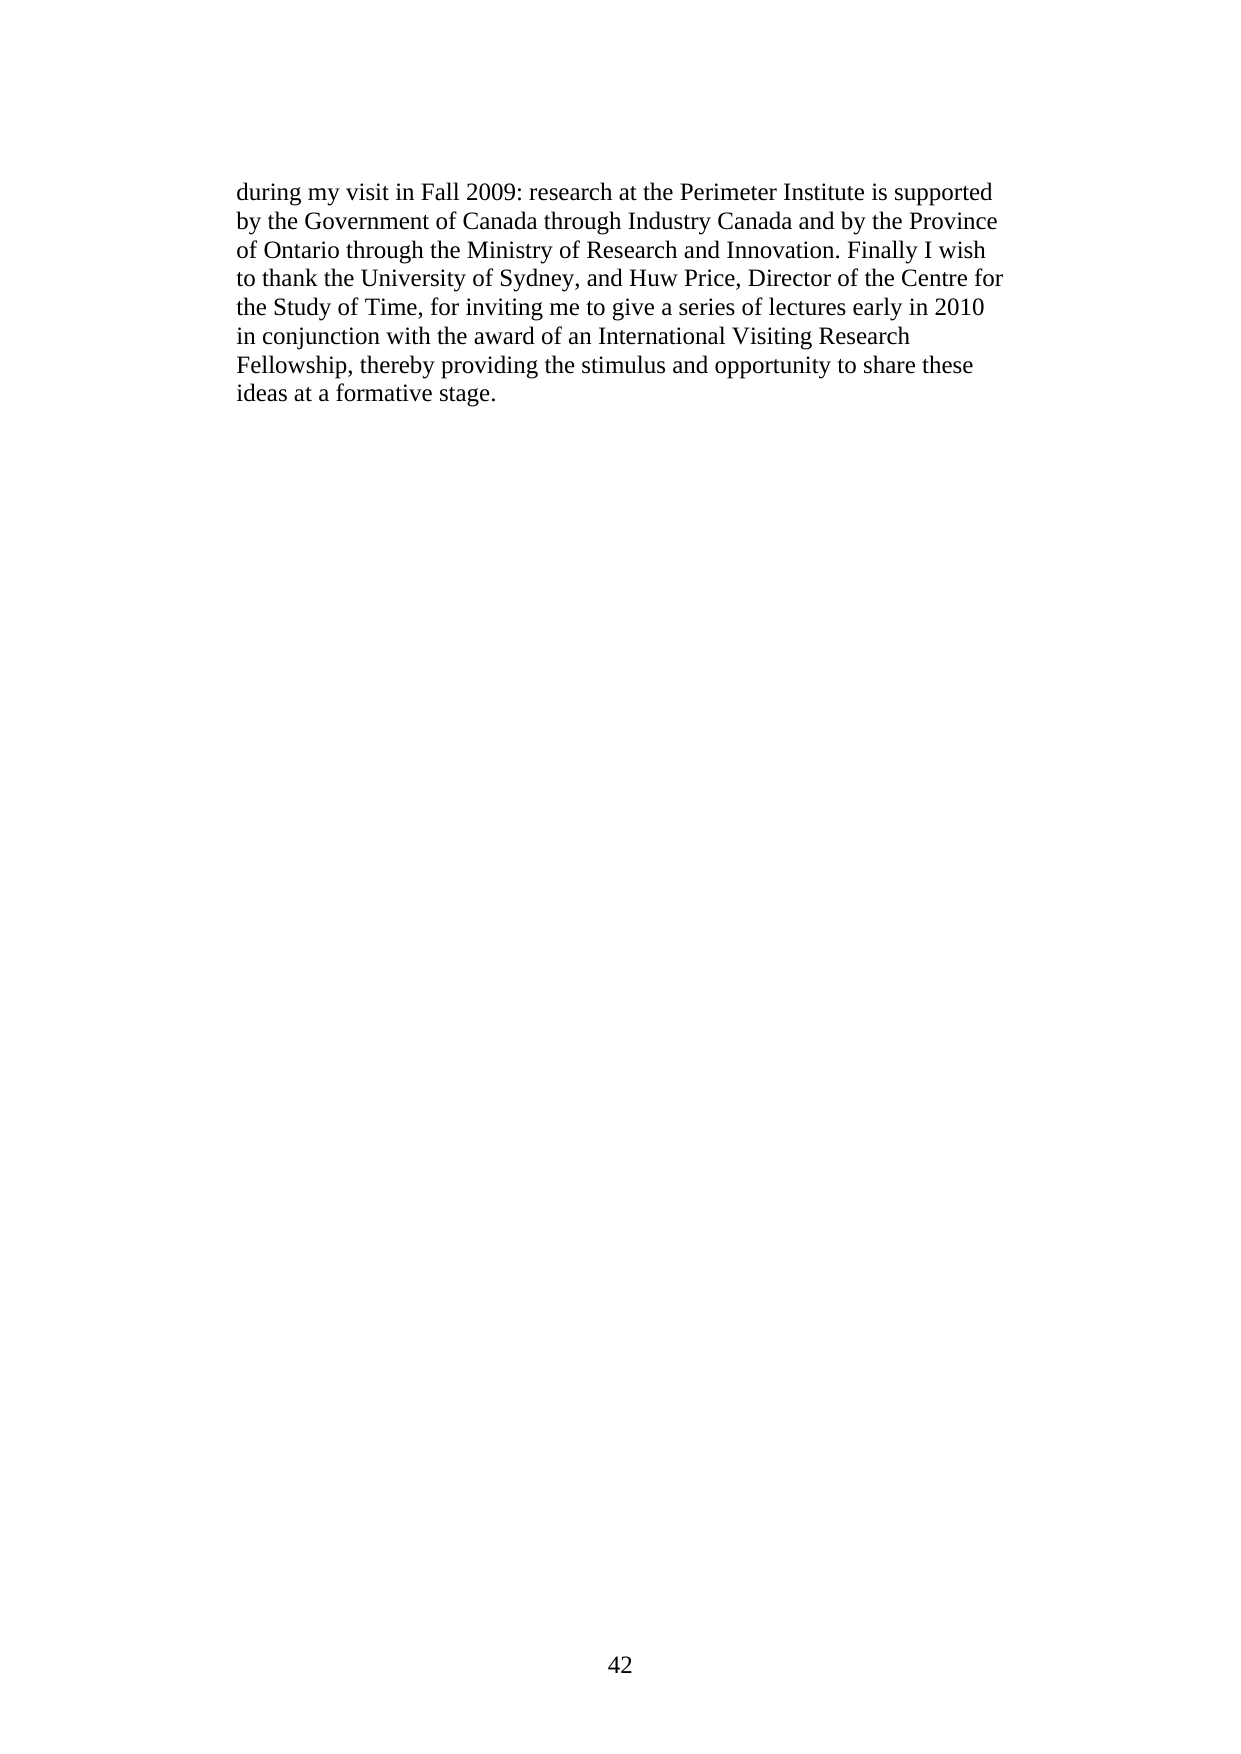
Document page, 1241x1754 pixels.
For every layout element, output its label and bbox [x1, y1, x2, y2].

text [236, 177, 1004, 407]
